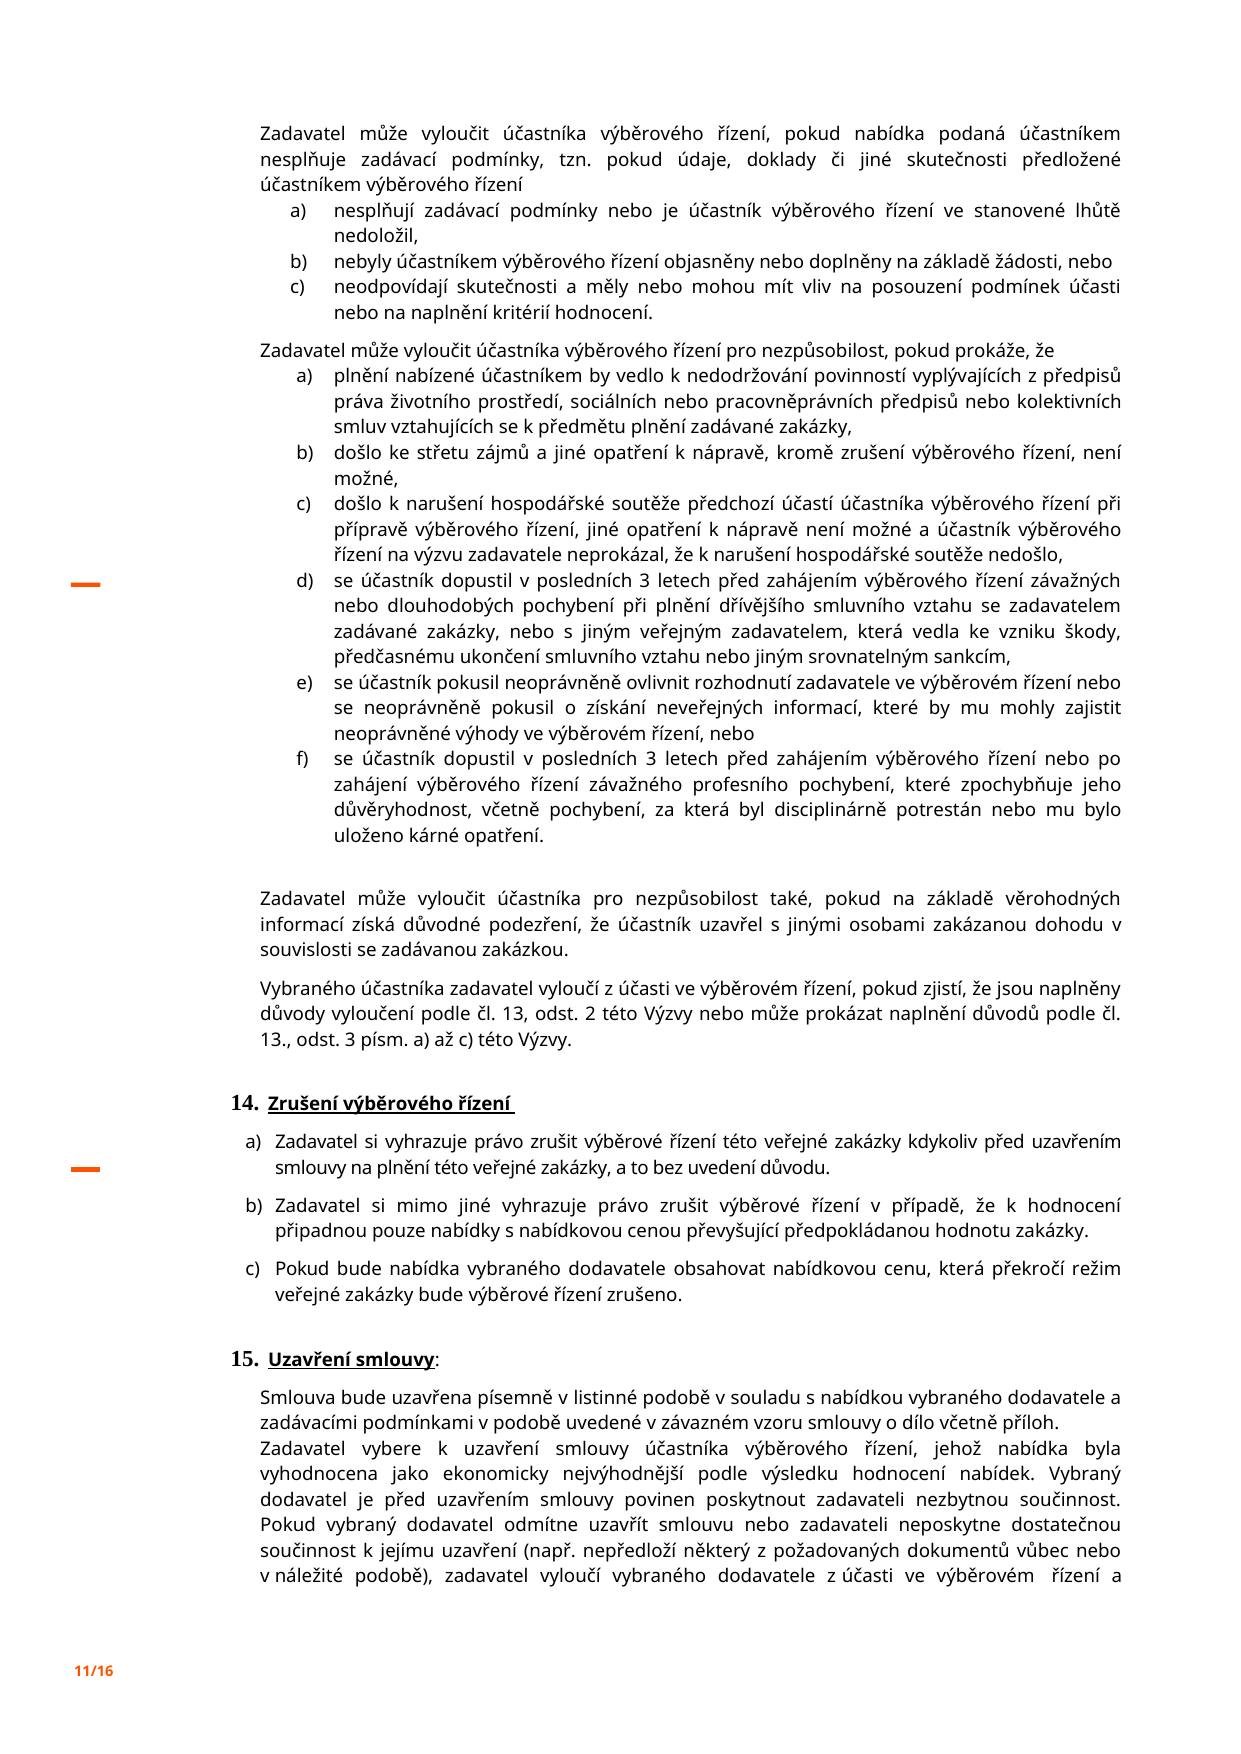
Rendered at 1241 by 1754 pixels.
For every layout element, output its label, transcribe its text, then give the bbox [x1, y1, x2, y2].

text Vybraného účastníka zadavatel vyloučí z účasti ve výběrovém řízení, pokud zjistí, že jsou naplněny důvody vyloučení podle čl. 13, odst. 2 této Výzvy nebo může prokázat naplnění důvodů podle čl. 13., odst. 3 písm. a) až c) této Výzvy. [260, 975, 1122, 1051]
list Zrušení výběrového řízení [230, 1089, 1122, 1116]
list se účastník pokusil neoprávněně ovlivnit rozhodnutí zadavatele ve výběrovém řízení nebo se neoprávněně pokusil o získání neveřejných informací, které by mu mohly zajistit neoprávněné výhody ve výběrovém řízení, nebo [296, 669, 1122, 746]
text Smlouva bude uzavřena písemně v listinné podobě v souladu s nabídkou vybraného dodavatele a zadávacími podmínkami v podobě uvedené v závazném vzoru smlouvy o dílo včetně příloh. [260, 1384, 1122, 1435]
list plnění nabízené účastníkem by vedlo k nedodržování povinností vyplývajících z předpisů práva životního prostředí, sociálních nebo pracovněprávních předpisů nebo kolektivních smluv vztahujících se k předmětu plnění zadávané zakázky, [296, 363, 1122, 439]
list Zadavatel si mimo jiné vyhrazuje právo zrušit výběrové řízení v případě, že k hodnocení připadnou pouze nabídky s nabídkovou cenou převyšující předpokládanou hodnotu zakázky. [245, 1192, 1122, 1243]
text Zadavatel může vyloučit účastníka výběrového řízení, pokud nabídka podaná účastníkem nesplňuje zadávací podmínky, tzn. pokud údaje, doklady či jiné skutečnosti předložené účastníkem výběrového řízení [260, 121, 1122, 197]
list se účastník dopustil v posledních 3 letech před zahájením výběrového řízení nebo po zahájení výběrového řízení závažného profesního pochybení, které zpochybňuje jeho důvěryhodnost, včetně pochybení, za která byl disciplinárně potrestán nebo mu bylo uloženo kárné opatření. [296, 746, 1122, 848]
text Zadavatel může vyloučit účastníka výběrového řízení pro nezpůsobilost, pokud prokáže, že [260, 337, 1122, 363]
list nesplňují zadávací podmínky nebo je účastník výběrového řízení ve stanovené lhůtě nedoložil, [290, 197, 1122, 248]
list došlo k narušení hospodářské soutěže předchozí účastí účastníka výběrového řízení při přípravě výběrového řízení, jiné opatření k nápravě není možné a účastník výběrového řízení na výzvu zadavatele neprokázal, že k narušení hospodářské soutěže nedošlo, [296, 490, 1122, 567]
list došlo ke střetu zájmů a jiné opatření k nápravě, kromě zrušení výběrového řízení, není možné, [296, 439, 1122, 490]
list Zadavatel si vyhrazuje právo zrušit výběrové řízení této veřejné zakázky kdykoliv před uzavřením smlouvy na plnění této veřejné zakázky, a to bez uvedení důvodu. [245, 1129, 1122, 1180]
list nebyly účastníkem výběrového řízení objasněny nebo doplněny na základě žádosti, nebo [290, 248, 1122, 274]
list Pokud bude nabídka vybraného dodavatele obsahovat nabídkovou cenu, která překročí režim veřejné zakázky bude výběrové řízení zrušeno. [245, 1256, 1122, 1307]
list se účastník dopustil v posledních 3 letech před zahájením výběrového řízení závažných nebo dlouhodobých pochybení při plnění dřívějšího smluvního vztahu se zadavatelem zadávané zakázky, nebo s jiným veřejným zadavatelem, která vedla ke vzniku škody, předčasnému ukončení smluvního vztahu nebo jiným srovnatelným sankcím, [296, 567, 1122, 669]
list Uzavření smlouvy: [230, 1345, 1122, 1372]
list neodpovídají skutečnosti a měly nebo mohou mít vliv na posouzení podmínek účasti nebo na naplnění kritérií hodnocení. [290, 274, 1122, 325]
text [260, 1435, 1122, 1588]
text Zadavatel může vyloučit účastníka pro nezpůsobilost také, pokud na základě věrohodných informací získá důvodné podezření, že účastník uzavřel s jinými osobami zakázanou dohodu v souvislosti se zadávanou zakázkou. [260, 886, 1122, 962]
